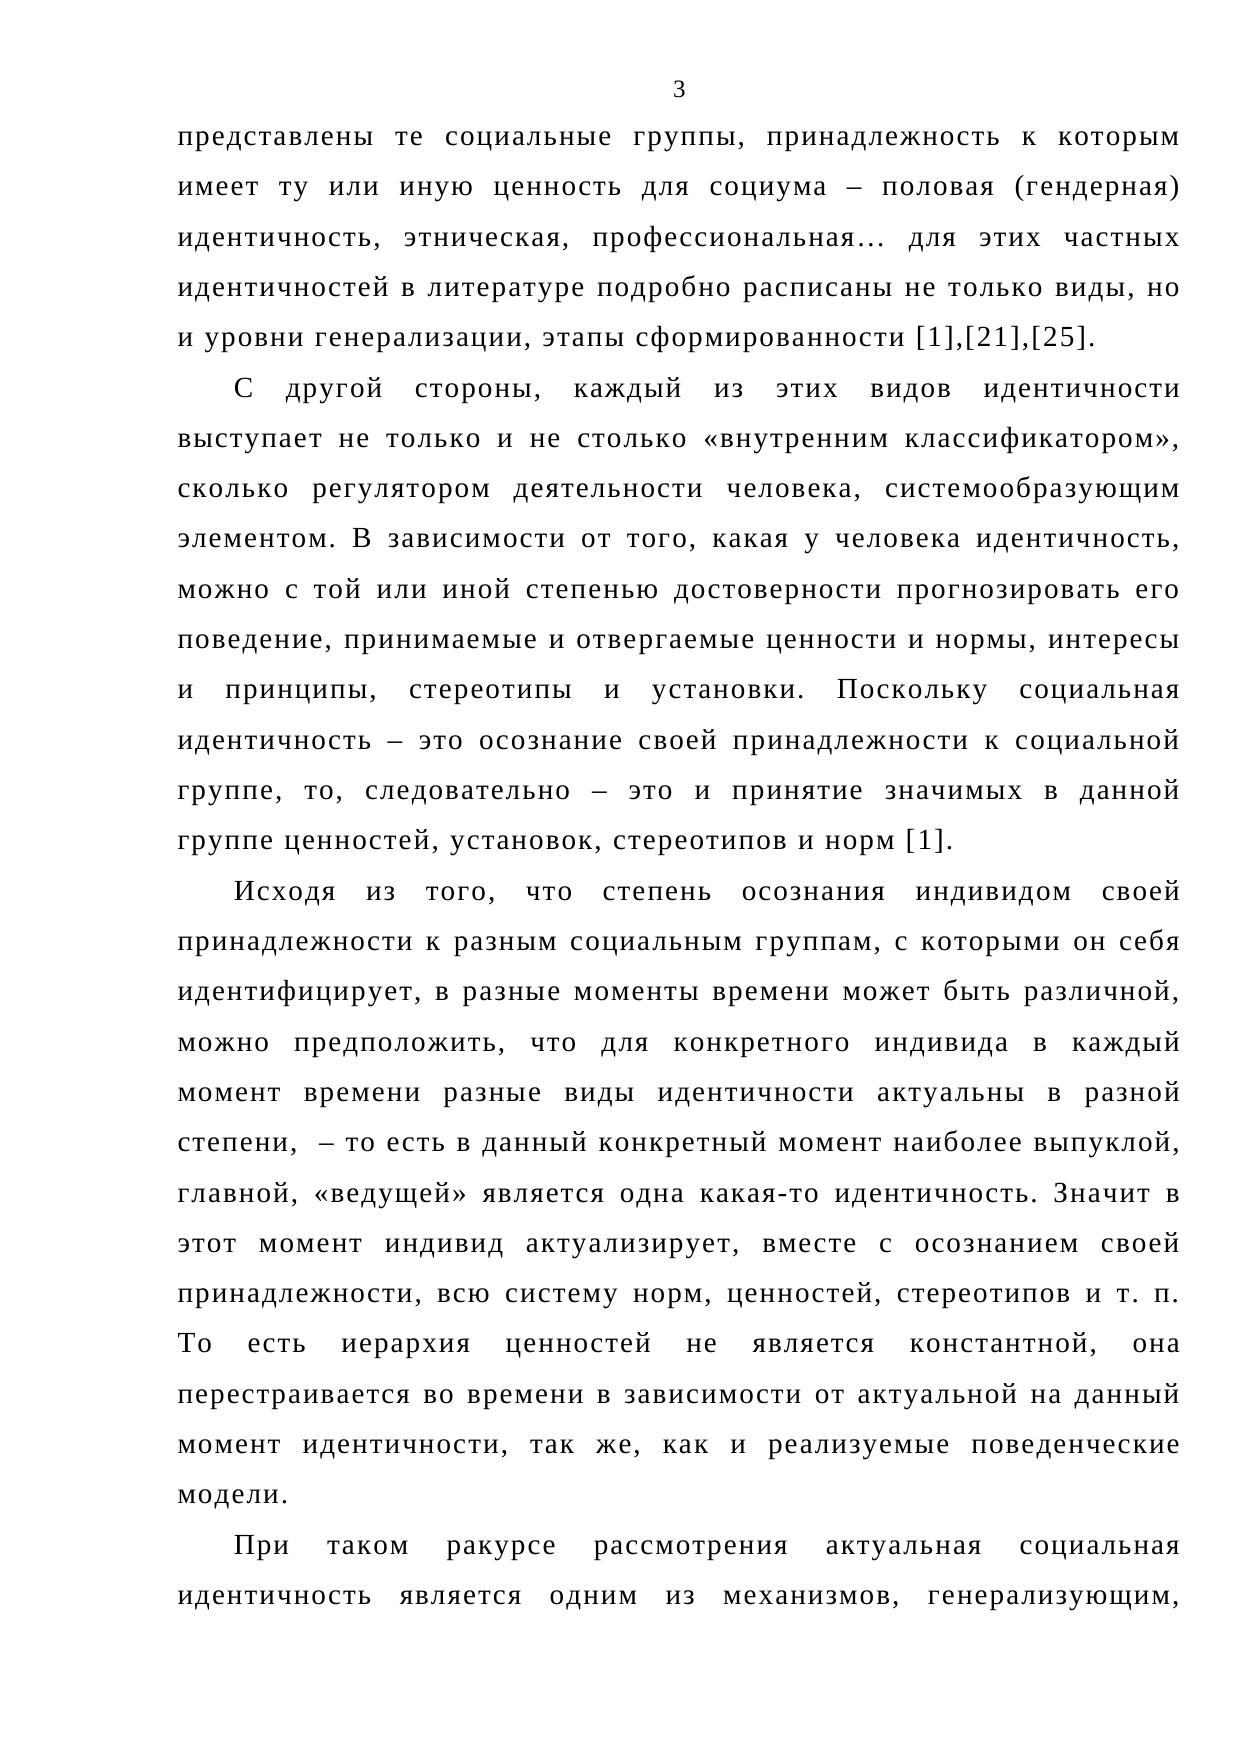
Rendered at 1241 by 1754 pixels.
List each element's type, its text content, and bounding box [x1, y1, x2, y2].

text С другой стороны, каждый из этих видов идентичности выступает не только и не столько «внутренним классификатором», сколько регулятором деятельности человека, системообразующим элементом. В зависимости от того, какая у человека идентичность, можно с той или иной степенью достоверности прогнозировать его поведение, принимаемые и отвергаемые ценности и нормы, интересы и принципы, стереотипы и установки. Поскольку социальная идентичность – это осознание своей принадлежности к социальной группе, то, следовательно – это и принятие значимых в данной группе ценностей, установок, стереотипов и норм [1]. [177, 370, 1181, 856]
text Исходя из того, что степень осознания индивидом своей принадлежности к разным социальным группам, с которыми он себя идентифицирует, в разные моменты времени может быть различной, можно предположить, что для конкретного индивида в каждый момент времени разные виды идентичности актуальны в разной степени, – то есть в данный конкретный момент наиболее выпуклой, главной, «ведущей» является одна какая-то идентичность. Значит в этот момент индивид актуализирует, вместе с осознанием своей принадлежности, всю систему норм, ценностей, стереотипов и т. п. То есть иерархия ценностей не является константной, она перестраивается во времени в зависимости от актуальной на данный момент идентичности, так же, как и реализуемые поведенческие модели. [177, 873, 1181, 1510]
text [177, 118, 1181, 353]
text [177, 1527, 1181, 1611]
